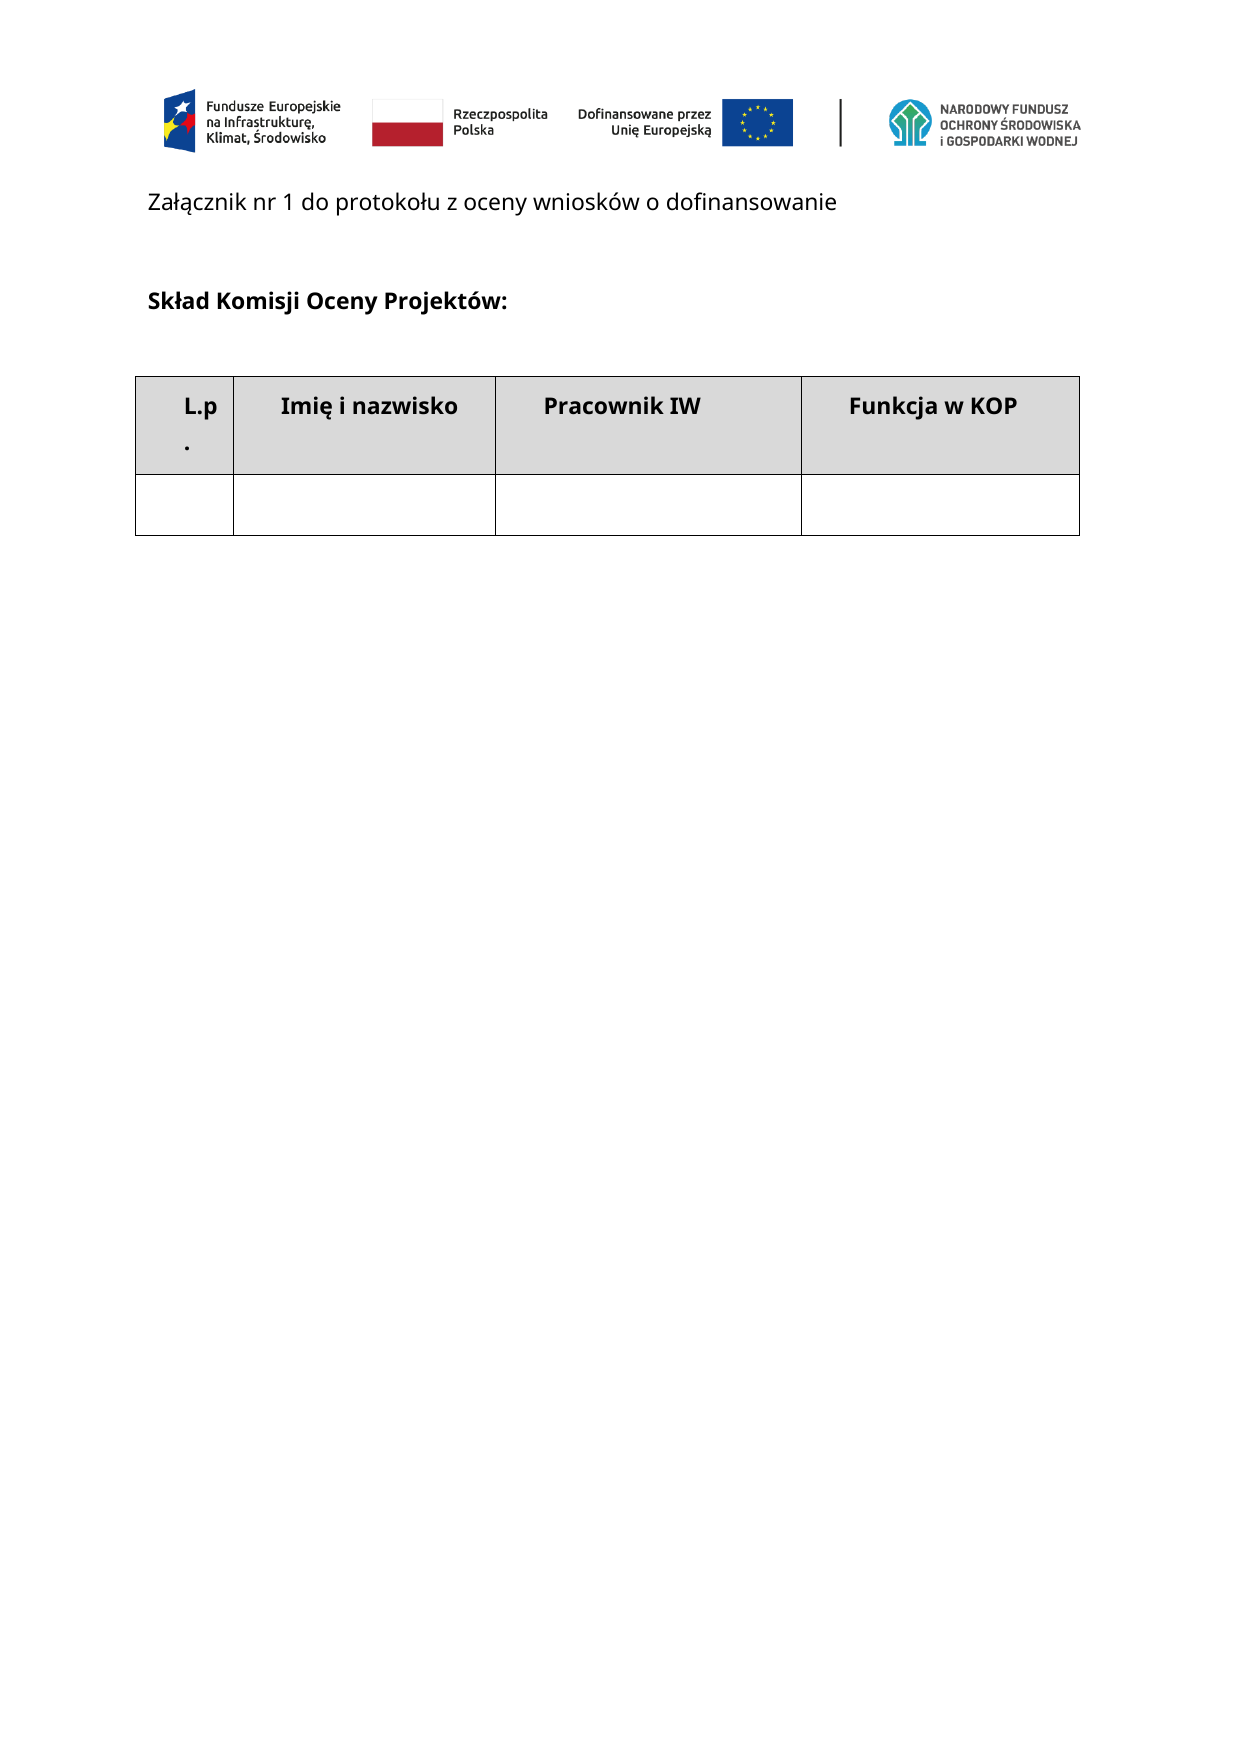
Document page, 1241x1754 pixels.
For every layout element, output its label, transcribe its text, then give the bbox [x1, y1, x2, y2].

table_header Imię i nazwisko [234, 377, 495, 474]
table_header Pracownik IW [496, 377, 801, 474]
table_header Funkcja w KOP [802, 377, 1079, 474]
picture [147, 73, 1093, 168]
text Skład Komisji Oceny Projektów: [148, 285, 1093, 316]
table_cell [496, 475, 801, 535]
table_cell [802, 475, 1079, 535]
text Załącznik nr 1 do protokołu z oceny wniosków o dofinansowanie [148, 186, 1093, 217]
table_cell [234, 475, 495, 535]
table_header L.p. [136, 377, 233, 474]
table_cell [136, 475, 233, 535]
